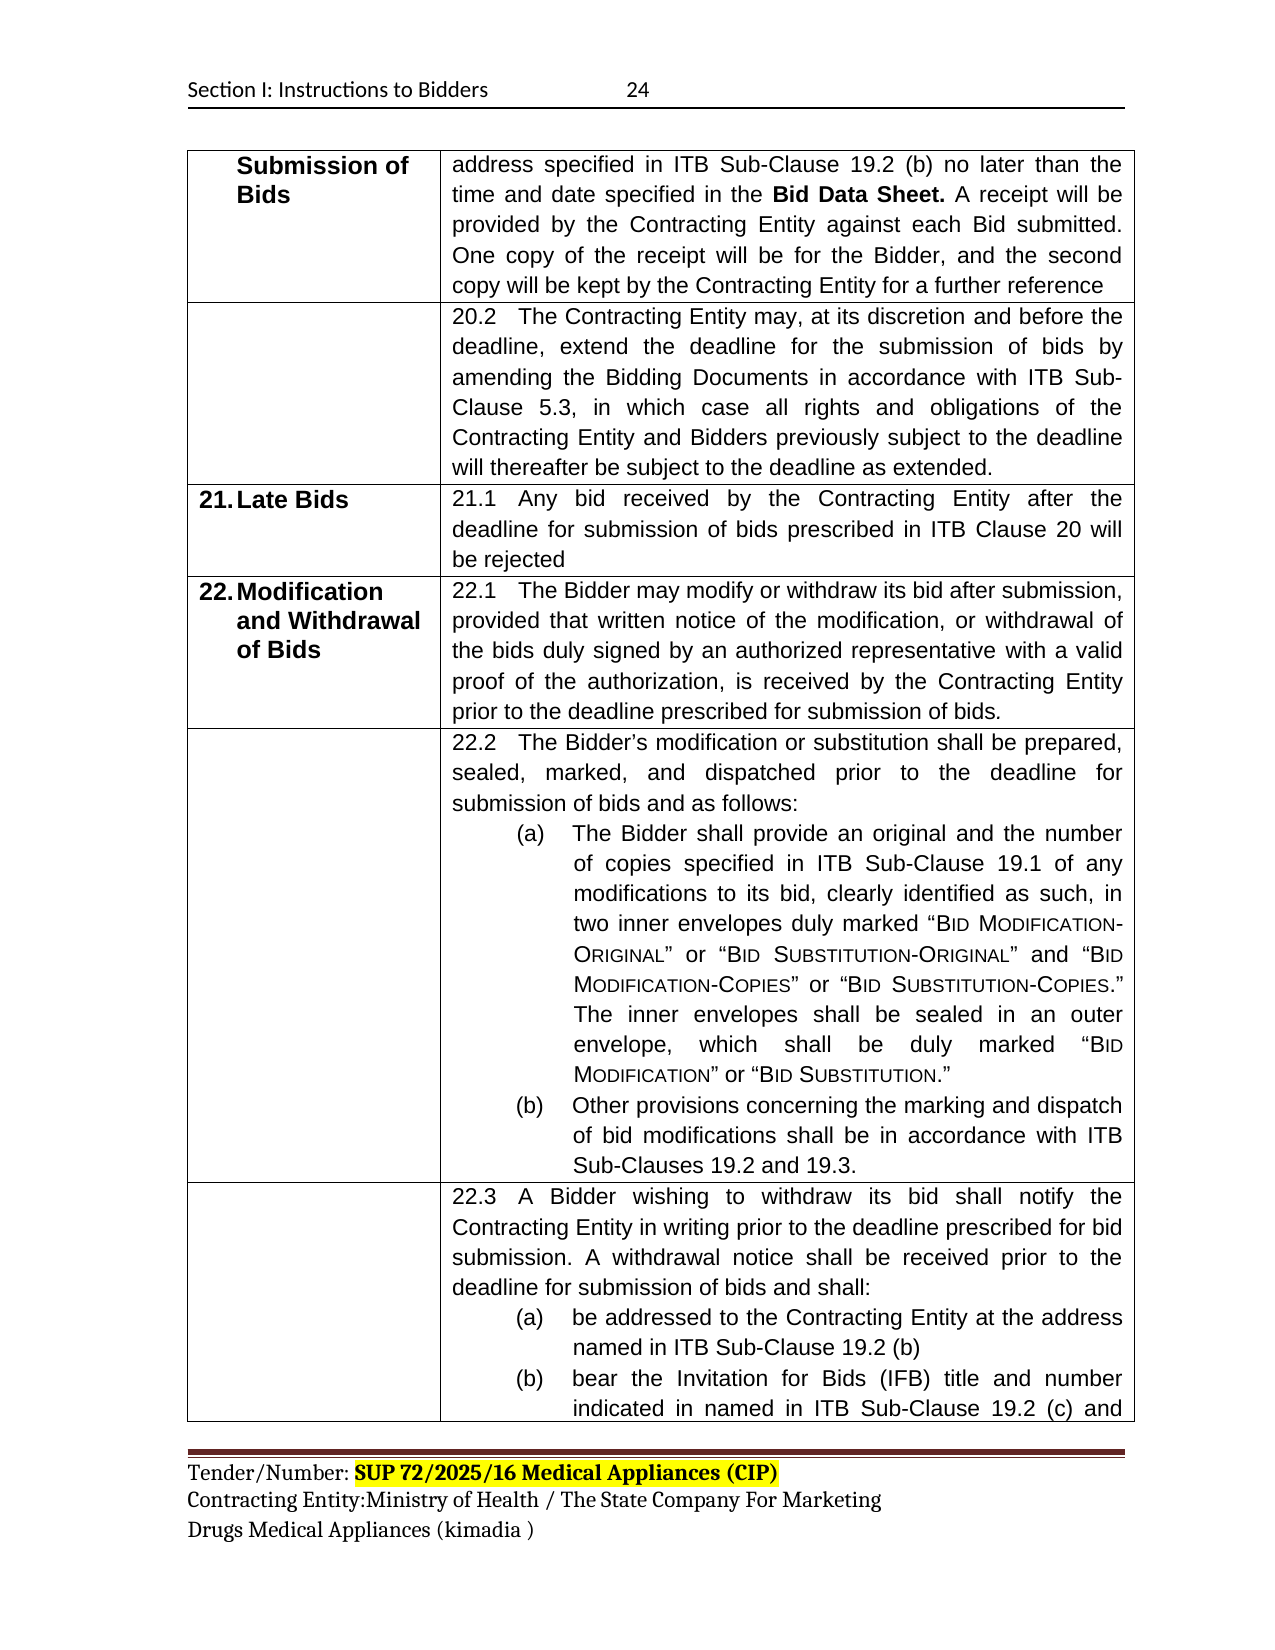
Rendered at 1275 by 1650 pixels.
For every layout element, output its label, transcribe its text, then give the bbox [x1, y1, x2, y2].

table_cell 22.1 The Bidder may modify or withdraw its bid after submission, provided that written notice of the modification, or withdrawal of the bids duly signed by an authorized representative with a valid proof of the authorization, is received by the Contracting Entity prior to the deadline prescribed for submission of bids. [441, 577, 1134, 728]
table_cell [441, 1183, 1134, 1421]
table_cell [188, 729, 440, 1182]
table_cell 21.1 Any bid received by the Contracting Entity after the deadline for submission of bids prescribed in ITB Clause 20 will be rejected [441, 485, 1134, 576]
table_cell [188, 151, 440, 302]
table_cell [188, 303, 440, 484]
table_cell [441, 151, 1134, 302]
table_cell 20.2 The Contracting Entity may, at its discretion and before the deadline, extend the deadline for the submission of bids by amending the Bidding Documents in accordance with ITB Sub-Clause 5.3, in which case all rights and obligations of the Contracting Entity and Bidders previously subject to the deadline will thereafter be subject to the deadline as extended. [441, 303, 1134, 484]
table_cell 22.2 The Bidder’s modification or substitution shall be prepared, sealed, marked, and dispatched prior to the deadline for submission of bids and as follows: (a) The Bidder shall provide an original and the number of copies specified in ITB Sub-Clause 19.1 of any modifications to its bid, clearly identified as such, in two inner envelopes duly marked “Bid Modification-Original” or “Bid Substitution-Original” and “Bid Modification-Copies” or “Bid Substitution-Copies.” The inner envelopes shall be sealed in an outer envelope, which shall be duly marked “Bid Modification” or “Bid Substitution.” (b) Other provisions concerning the marking and dispatch of bid modifications shall be in accordance with ITB Sub-Clauses 19.2 and 19.3. [441, 729, 1134, 1182]
table_cell 22. Modification and Withdrawal of Bids [188, 577, 440, 728]
table_cell [188, 1183, 440, 1421]
table_cell 21. Late Bids [188, 485, 440, 576]
